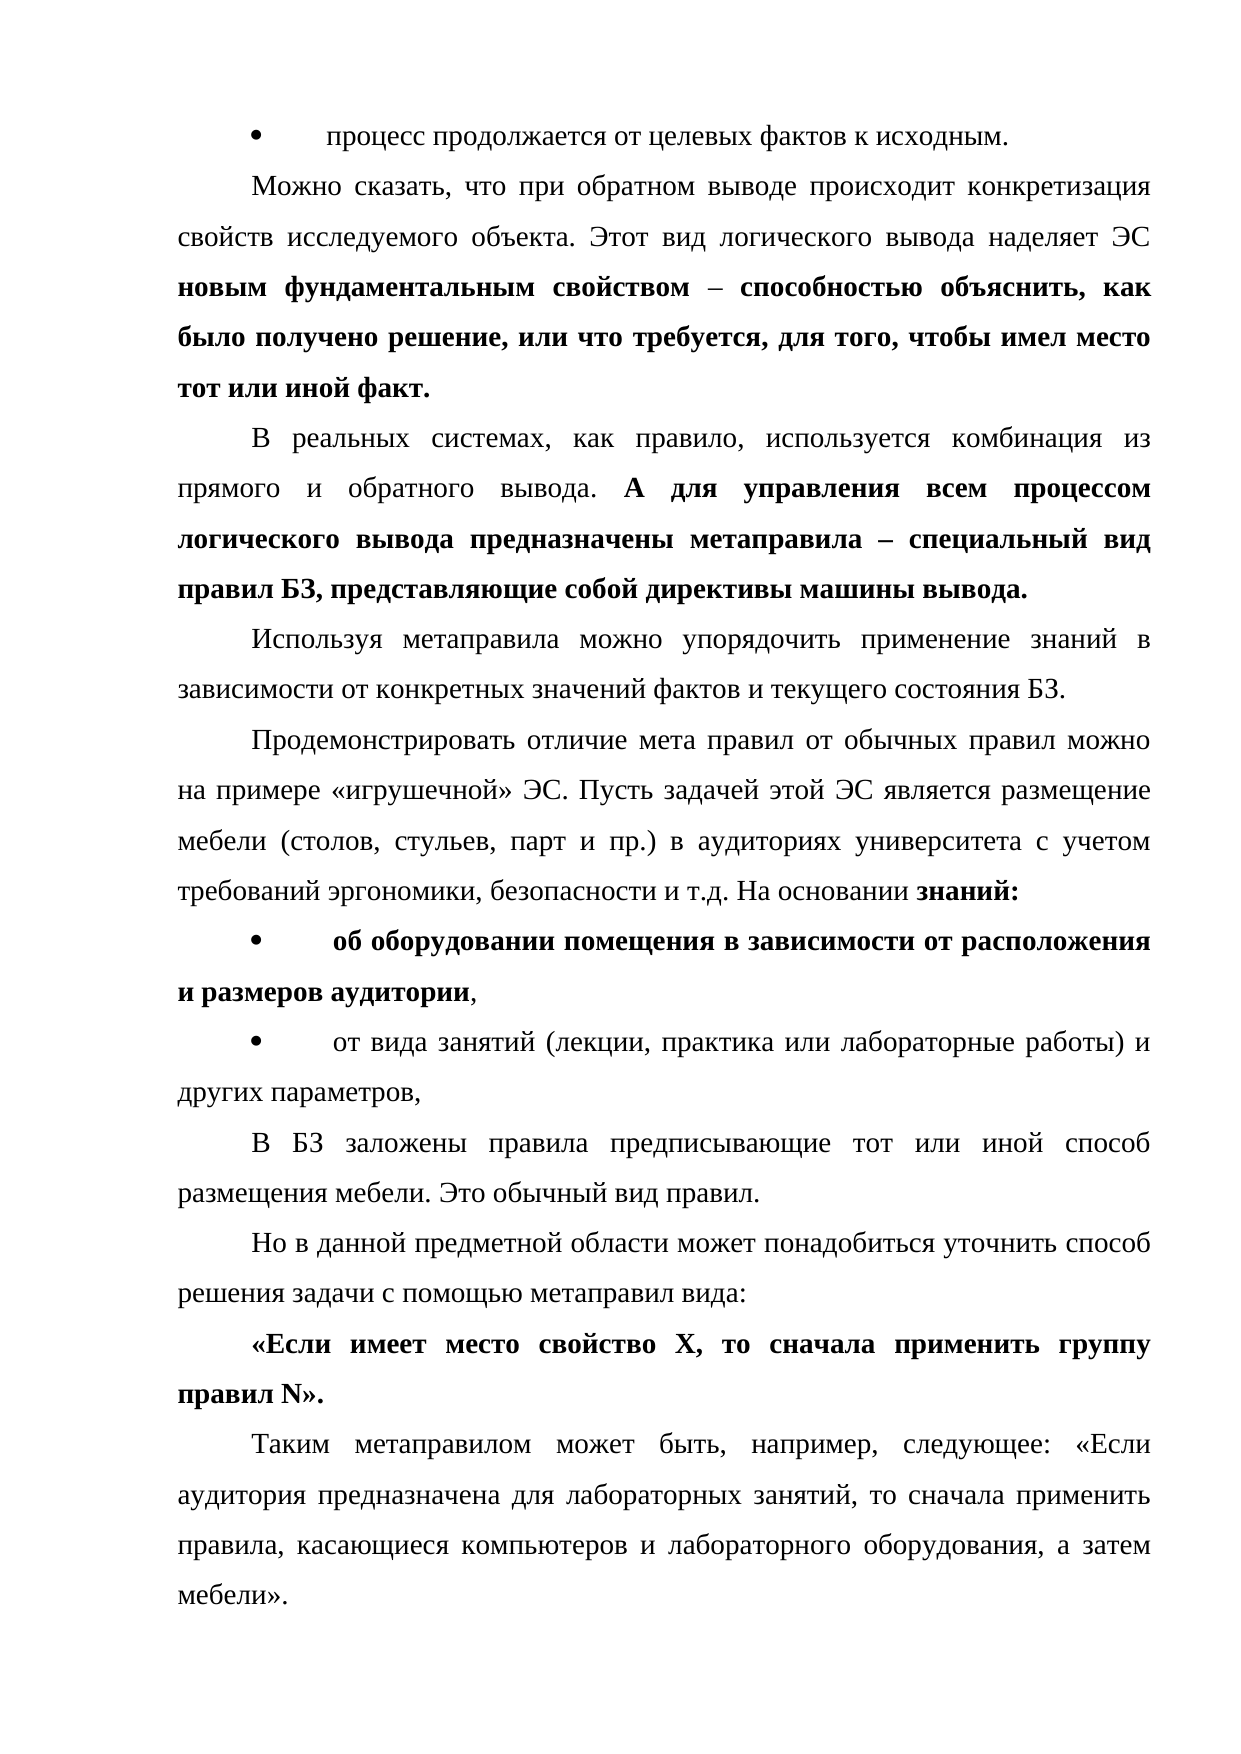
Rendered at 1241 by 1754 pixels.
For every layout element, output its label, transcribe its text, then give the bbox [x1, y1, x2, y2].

text «Если имеет место свойство X, то сначала применить группу правил N». [177, 1326, 1152, 1410]
text Можно сказать, что при обратном выводе происходит конкретизация свойств исследуемого объекта. Этот вид логического вывода наделяет ЭС новым фундаментальным свойством – способностью объяснить, как было получено решение, или что требуется, для того, чтобы имел место тот или иной факт. [177, 168, 1152, 403]
text Продемонстрировать отличие мета правил от обычных правил можно на примере «игрушечной» ЭС. Пусть задачей этой ЭС является размещение мебели (столов, стульев, парт и пр.) в аудиториях университета с учетом требований эргономики, безопасности и т.д. На основании знаний: [177, 722, 1152, 906]
text Используя метаправила можно упорядочить применение знаний в зависимости от конкретных значений фактов и текущего состояния БЗ. [177, 621, 1152, 705]
text В БЗ заложены правила предписывающие тот или иной способ размещения мебели. Это обычный вид правил. [177, 1125, 1152, 1208]
list от вида занятий (лекции, практика или лабораторные работы) и других параметров, [177, 1024, 1152, 1108]
text Но в данной предметной области может понадобиться уточнить способ решения задачи с помощью метаправил вида: [177, 1225, 1152, 1309]
list процесс продолжается от целевых фактов к исходным. [177, 118, 1152, 152]
text Таким метаправилом может быть, например, следующее: «Если аудитория предназначена для лабораторных занятий, то сначала применить правила, касающиеся компьютеров и лабораторного оборудования, а затем мебели». [177, 1427, 1152, 1611]
list об оборудовании помещения в зависимости от расположения и размеров аудитории, [177, 923, 1152, 1007]
text В реальных системах, как правило, используется комбинация из прямого и обратного вывода. А для управления всем процессом логического вывода предназначены метаправила – специальный вид правил БЗ, представляющие собой директивы машины вывода. [177, 420, 1152, 604]
